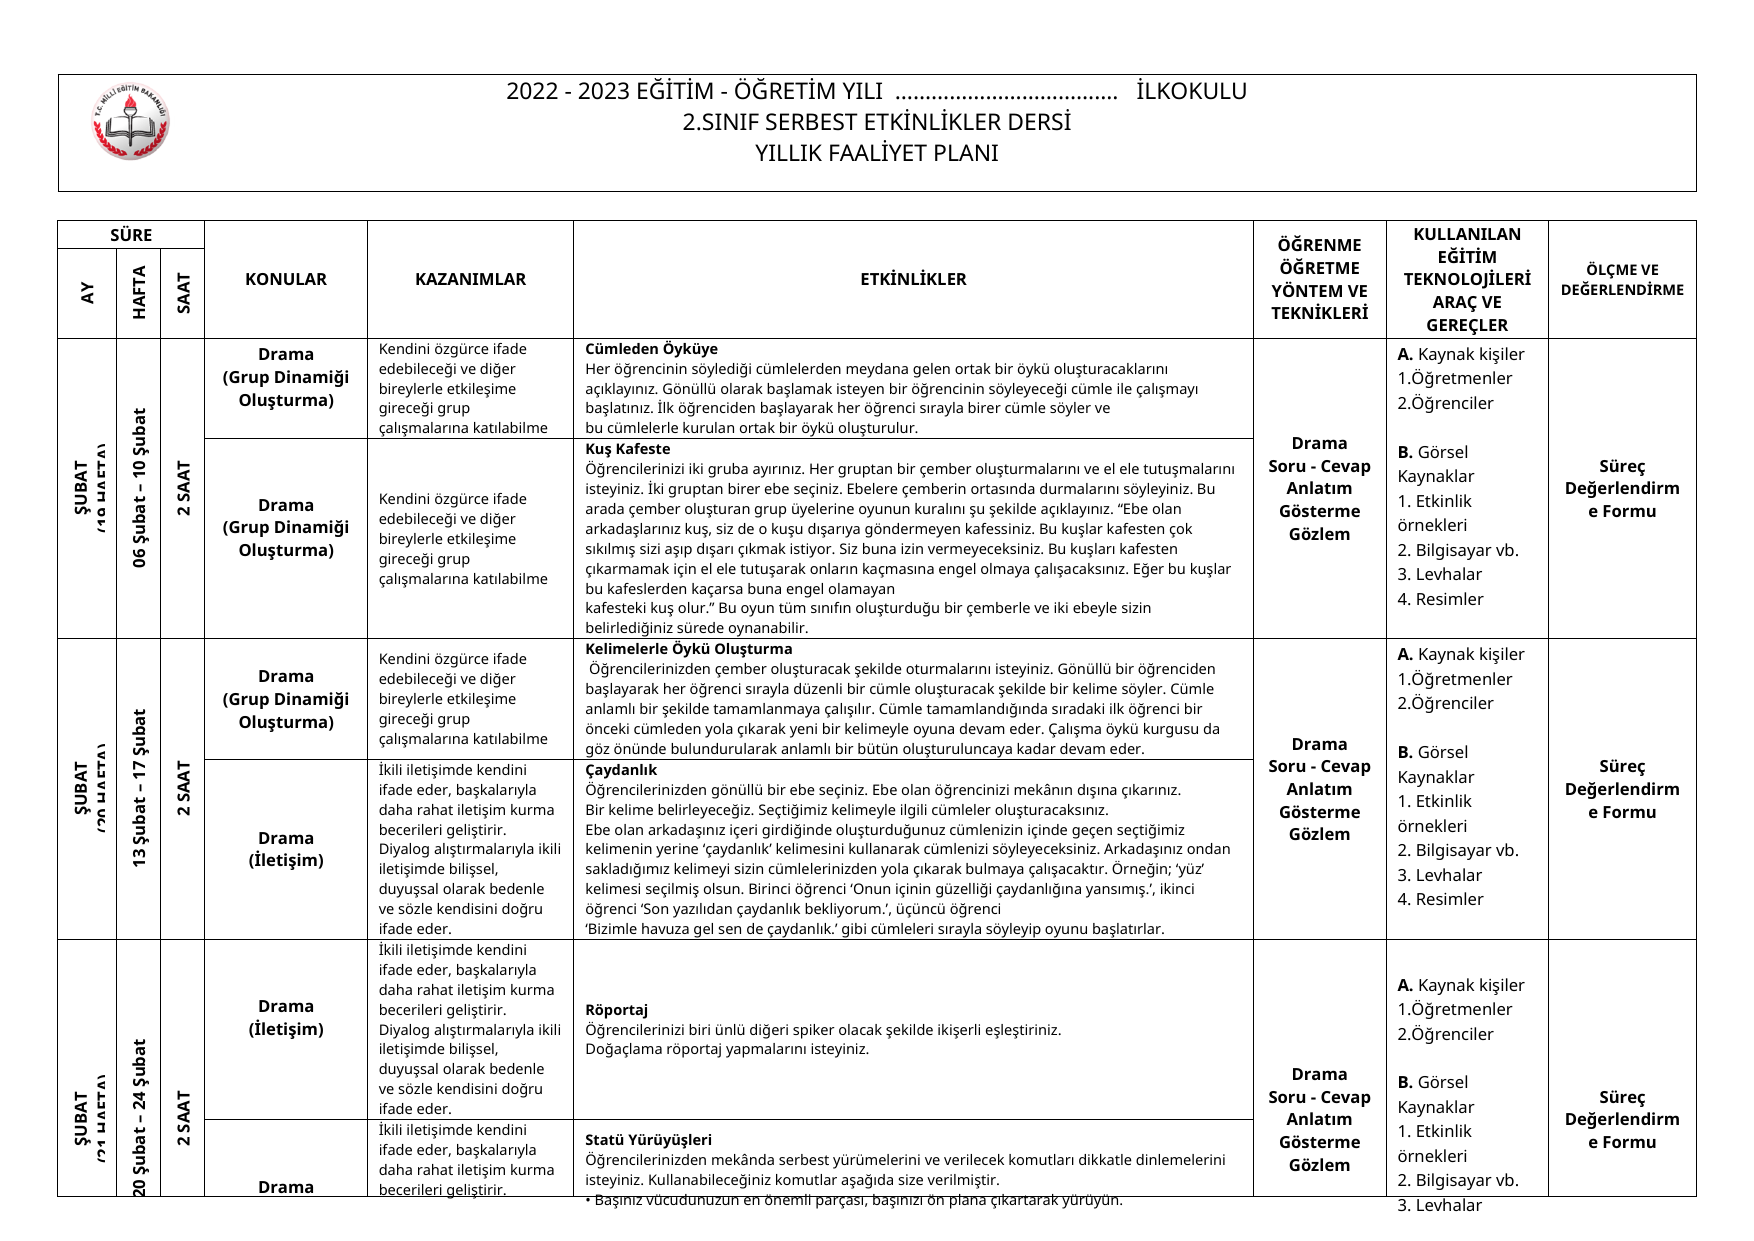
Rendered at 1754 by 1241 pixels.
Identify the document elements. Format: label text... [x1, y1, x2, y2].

table_cell Statü Yürüyüşleri Öğrencilerinizden mekânda serbest yürümelerini ve verilecek komutları dikkatle dinlemelerini isteyiniz. Kullanabileceğiniz komutlar aşağıda size verilmiştir. • Başınız vücudunuzun en önemli parçası, başınızı ön plana çıkartarak yürüyün. • Burnunuz vücudunuzun en önemli parçası, burnunuzu ön plana çıkartarak yürüyün. • Alnınız vücudunuzun en önemli parçası, alnınızı ön plana çıkartarak yürüyün. • Gözleriniz vücudunuzun en önemli parçası, gözlerinizi ön plana çıkartarak yürüyün. • Sağ omzunuz vücudunuzun en önemli parçası, sağ omzunuzu ön plana çıkartarak yürüyün. [574, 1120, 1253, 1196]
table_header ETKİNLİKLER [574, 221, 1253, 338]
table_cell Kendini özgürce ifade edebileceği ve diğer bireylerle etkileşime gireceği grup çalışmalarına katılabilme [368, 639, 573, 758]
table_cell Drama (İletişim) [205, 940, 367, 1119]
table_cell Süreç Değerlendirme Formu [1549, 339, 1696, 638]
table_header ÖLÇME VE DEĞERLENDİRME [1549, 221, 1696, 338]
table_cell A. Kaynak kişiler 1.Öğretmenler 2.Öğrenciler B. Görsel Kaynaklar 1. Etkinlik örnekleri 2. Bilgisayar vb. 3. Levhalar 4. Resimler [1387, 940, 1548, 1196]
table_cell AY [58, 249, 116, 338]
table_cell Drama (Grup Dinamiği Oluşturma) [205, 439, 367, 638]
table_cell Drama Soru - Cevap Anlatım Gösterme Gözlem [1254, 339, 1386, 638]
table_cell Kendini özgürce ifade edebileceği ve diğer bireylerle etkileşime gireceği grup çalışmalarına katılabilme [368, 339, 573, 438]
table_cell 13 Şubat – 17 Şubat [117, 639, 160, 939]
table_cell Cümleden Öyküye Her öğrencinin söylediği cümlelerden meydana gelen ortak bir öykü oluşturacaklarını açıklayınız. Gönüllü olarak başlamak isteyen bir öğrencinin söyleyeceği cümle ile çalışmayı başlatınız. İlk öğrenciden başlayarak her öğrenci sırayla birer cümle söyler ve bu cümlelerle kurulan ortak bir öykü oluşturulur. [574, 339, 1253, 438]
table_cell Süreç Değerlendirme Formu [1549, 940, 1696, 1196]
table_cell İkili iletişimde kendini ifade eder, başkalarıyla daha rahat iletişim kurma becerileri geliştirir. Diyalog alıştırmalarıyla ikili iletişimde bilişsel, duyuşsal olarak bedenle ve sözle kendisini doğru ifade eder. [368, 1120, 573, 1196]
table_cell İkili iletişimde kendini ifade eder, başkalarıyla daha rahat iletişim kurma becerileri geliştirir. Diyalog alıştırmalarıyla ikili iletişimde bilişsel, duyuşsal olarak bedenle ve sözle kendisini doğru ifade eder. [368, 940, 573, 1119]
table_cell Drama (İletişim) [205, 1120, 367, 1196]
table_cell Drama (Grup Dinamiği Oluşturma) [205, 639, 367, 758]
table_cell A. Kaynak kişiler 1.Öğretmenler 2.Öğrenciler B. Görsel Kaynaklar 1. Etkinlik örnekleri 2. Bilgisayar vb. 3. Levhalar 4. Resimler [1387, 339, 1548, 638]
table_cell ŞUBAT (21.HAFTA) [58, 940, 116, 1196]
table_cell 2 SAAT [161, 339, 204, 638]
table_cell 06 Şubat – 10 Şubat [117, 339, 160, 638]
table_cell 20 Şubat – 24 Şubat [117, 940, 160, 1196]
table_header ÖĞRENME ÖĞRETME YÖNTEM VE TEKNİKLERİ [1254, 221, 1386, 338]
table_cell Röportaj Öğrencilerinizi biri ünlü diğeri spiker olacak şekilde ikişerli eşleştiriniz. Doğaçlama röportaj yapmalarını isteyiniz. [574, 940, 1253, 1119]
table_cell Drama (İletişim) [205, 760, 367, 939]
table_cell Süreç Değerlendirme Formu [1549, 639, 1696, 939]
table_cell ŞUBAT (19.HAFTA) [58, 339, 116, 638]
table_cell SAAT [161, 249, 204, 338]
table_cell Kuş Kafeste Öğrencilerinizi iki gruba ayırınız. Her gruptan bir çember oluşturmalarını ve el ele tutuşmalarını isteyiniz. İki gruptan birer ebe seçiniz. Ebelere çemberin ortasında durmalarını söyleyiniz. Bu arada çember oluşturan grup üyelerine oyunun kuralını şu şekilde açıklayınız. “Ebe olan arkadaşlarınız kuş, siz de o kuşu dışarıya göndermeyen kafessiniz. Bu kuşlar kafesten çok sıkılmış sizi aşıp dışarı çıkmak istiyor. Siz buna izin vermeyeceksiniz. Bu kuşları kafesten çıkarmamak için el ele tutuşarak onların kaçmasına engel olmaya çalışacaksınız. Eğer bu kuşlar bu kafeslerden kaçarsa buna engel olamayan kafesteki kuş olur.” Bu oyun tüm sınıfın oluşturduğu bir çemberle ve iki ebeyle sizin belirlediğiniz sürede oynanabilir. [574, 439, 1253, 638]
table_cell Drama (Grup Dinamiği Oluşturma) [205, 339, 367, 438]
table_cell İkili iletişimde kendini ifade eder, başkalarıyla daha rahat iletişim kurma becerileri geliştirir. Diyalog alıştırmalarıyla ikili iletişimde bilişsel, duyuşsal olarak bedenle ve sözle kendisini doğru ifade eder. [368, 760, 573, 939]
table_header KULLANILAN EĞİTİM TEKNOLOJİLERİ ARAÇ VE GEREÇLER [1387, 221, 1548, 338]
table_cell Drama Soru - Cevap Anlatım Gösterme Gözlem [1254, 639, 1386, 939]
table_cell Çaydanlık Öğrencilerinizden gönüllü bir ebe seçiniz. Ebe olan öğrencinizi mekânın dışına çıkarınız. Bir kelime belirleyeceğiz. Seçtiğimiz kelimeyle ilgili cümleler oluşturacaksınız. Ebe olan arkadaşınız içeri girdiğinde oluşturduğunuz cümlenizin içinde geçen seçtiğimiz kelimenin yerine ‘çaydanlık’ kelimesini kullanarak cümlenizi söyleyeceksiniz. Arkadaşınız ondan sakladığımız kelimeyi sizin cümlelerinizden yola çıkarak bulmaya çalışacaktır. Örneğin; ‘yüz’ kelimesi seçilmiş olsun. Birinci öğrenci ‘Onun içinin güzelliği çaydanlığına yansımış.’, ikinci öğrenci ‘Son yazılıdan çaydanlık bekliyorum.’, üçüncü öğrenci ‘Bizimle havuza gel sen de çaydanlık.’ gibi cümleleri sırayla söyleyip oyunu başlatırlar. [574, 760, 1253, 939]
table_cell ŞUBAT (20.HAFTA) [58, 639, 116, 939]
table_header KAZANIMLAR [368, 221, 573, 338]
table_cell A. Kaynak kişiler 1.Öğretmenler 2.Öğrenciler B. Görsel Kaynaklar 1. Etkinlik örnekleri 2. Bilgisayar vb. 3. Levhalar 4. Resimler [1387, 639, 1548, 939]
table_cell Drama Soru - Cevap Anlatım Gösterme Gözlem [1254, 940, 1386, 1196]
table_cell Kendini özgürce ifade edebileceği ve diğer bireylerle etkileşime gireceği grup çalışmalarına katılabilme [368, 439, 573, 638]
table_header SÜRE [58, 221, 204, 248]
table_cell 2 SAAT [161, 940, 204, 1196]
table_cell HAFTA [117, 249, 160, 338]
table_cell 2 SAAT [161, 639, 204, 939]
table_cell Kelimelerle Öykü Oluşturma Öğrencilerinizden çember oluşturacak şekilde oturmalarını isteyiniz. Gönüllü bir öğrenciden başlayarak her öğrenci sırayla düzenli bir cümle oluşturacak şekilde bir kelime söyler. Cümle anlamlı bir şekilde tamamlanmaya çalışılır. Cümle tamamlandığında sıradaki ilk öğrenci bir önceki cümleden yola çıkarak yeni bir kelimeyle oyuna devam eder. Çalışma öykü kurgusu da göz önünde bulundurularak anlamlı bir bütün oluşturuluncaya kadar devam eder. [574, 639, 1253, 758]
picture [85, 77, 175, 167]
table_header KONULAR [205, 221, 367, 338]
